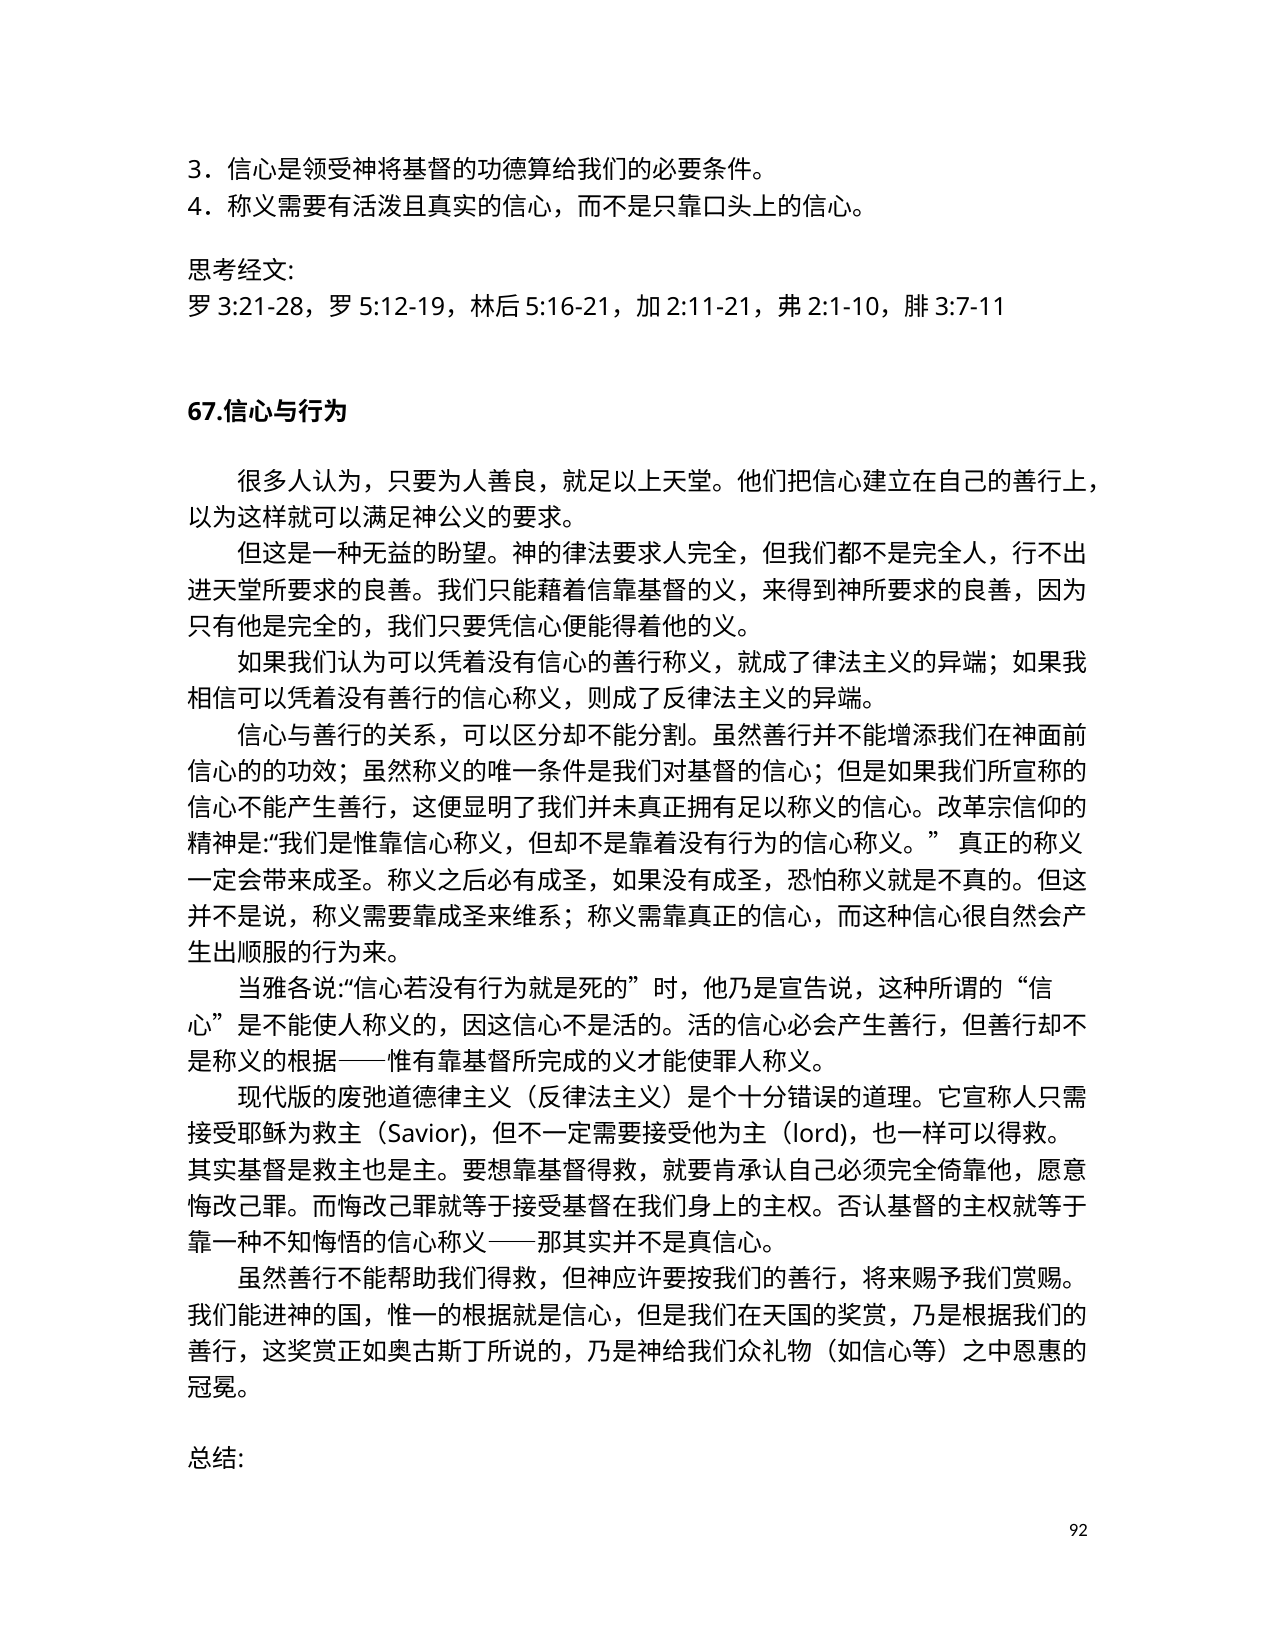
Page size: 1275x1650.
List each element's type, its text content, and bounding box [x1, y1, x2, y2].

text 但这是一种无益的盼望。神的律法要求人完全，但我们都不是完全人，行不出进天堂所要求的良善。我们只能藉着信靠基督的义，来得到神所要求的良善，因为只有他是完全的，我们只要凭信心便能得着他的义。 [187, 534, 1087, 643]
text 67.信心与行为 [187, 391, 1087, 427]
text 很多人认为，只要为人善良，就足以上天堂。他们把信心建立在自己的善行上，以为这样就可以满足神公义的要求。 [187, 461, 1087, 534]
text 如果我们认为可以凭着没有信心的善行称义，就成了律法主义的异端；如果我相信可以凭着没有善行的信心称义，则成了反律法主义的异端。 [187, 643, 1087, 715]
text 现代版的废弛道德律主义（反律法主义）是个十分错误的道理。它宣称人只需接受耶稣为救主（Savior)，但不一定需要接受他为主（lord)，也一样可以得救。其实基督是救主也是主。要想靠基督得救，就要肯承认自己必须完全倚靠他，愿意悔改己罪。而悔改己罪就等于接受基督在我们身上的主权。否认基督的主权就等于靠一种不知悔悟的信心称义——那其实并不是真信心。 [187, 1078, 1087, 1259]
text 3．信心是领受神将基督的功德算给我们的必要条件。 [187, 150, 1087, 186]
text 信心与善行的关系，可以区分却不能分割。虽然善行并不能增添我们在神面前信心的的功效；虽然称义的唯一条件是我们对基督的信心；但是如果我们所宣称的信心不能产生善行，这便显明了我们并未真正拥有足以称义的信心。改革宗信仰的精神是:“我们是惟靠信心称义，但却不是靠着没有行为的信心称义。” 真正的称义一定会带来成圣。称义之后必有成圣，如果没有成圣，恐怕称义就是不真的。但这并不是说，称义需要靠成圣来维系；称义需靠真正的信心，而这种信心很自然会产生出顺服的行为来。 [187, 715, 1087, 969]
text 当雅各说:“信心若没有行为就是死的”时，他乃是宣告说，这种所谓的“信心”是不能使人称义的，因这信心不是活的。活的信心必会产生善行，但善行却不是称义的根据——惟有靠基督所完成的义才能使罪人称义。 [187, 969, 1087, 1078]
text 4．称义需要有活泼且真实的信心，而不是只靠口头上的信心。 [187, 186, 1087, 222]
text 总结: [187, 1438, 1087, 1474]
text 思考经文: [187, 251, 1087, 287]
text 虽然善行不能帮助我们得救，但神应许要按我们的善行，将来赐予我们赏赐。我们能进神的国，惟一的根据就是信心，但是我们在天国的奖赏，乃是根据我们的善行，这奖赏正如奥古斯丁所说的，乃是神给我们众礼物（如信心等）之中恩惠的冠冕。 [187, 1259, 1087, 1404]
text 罗3:21-28，罗5:12-19，林后5:16-21，加2:11-21，弗2:1-10，腓3:7-11 [187, 287, 1087, 323]
